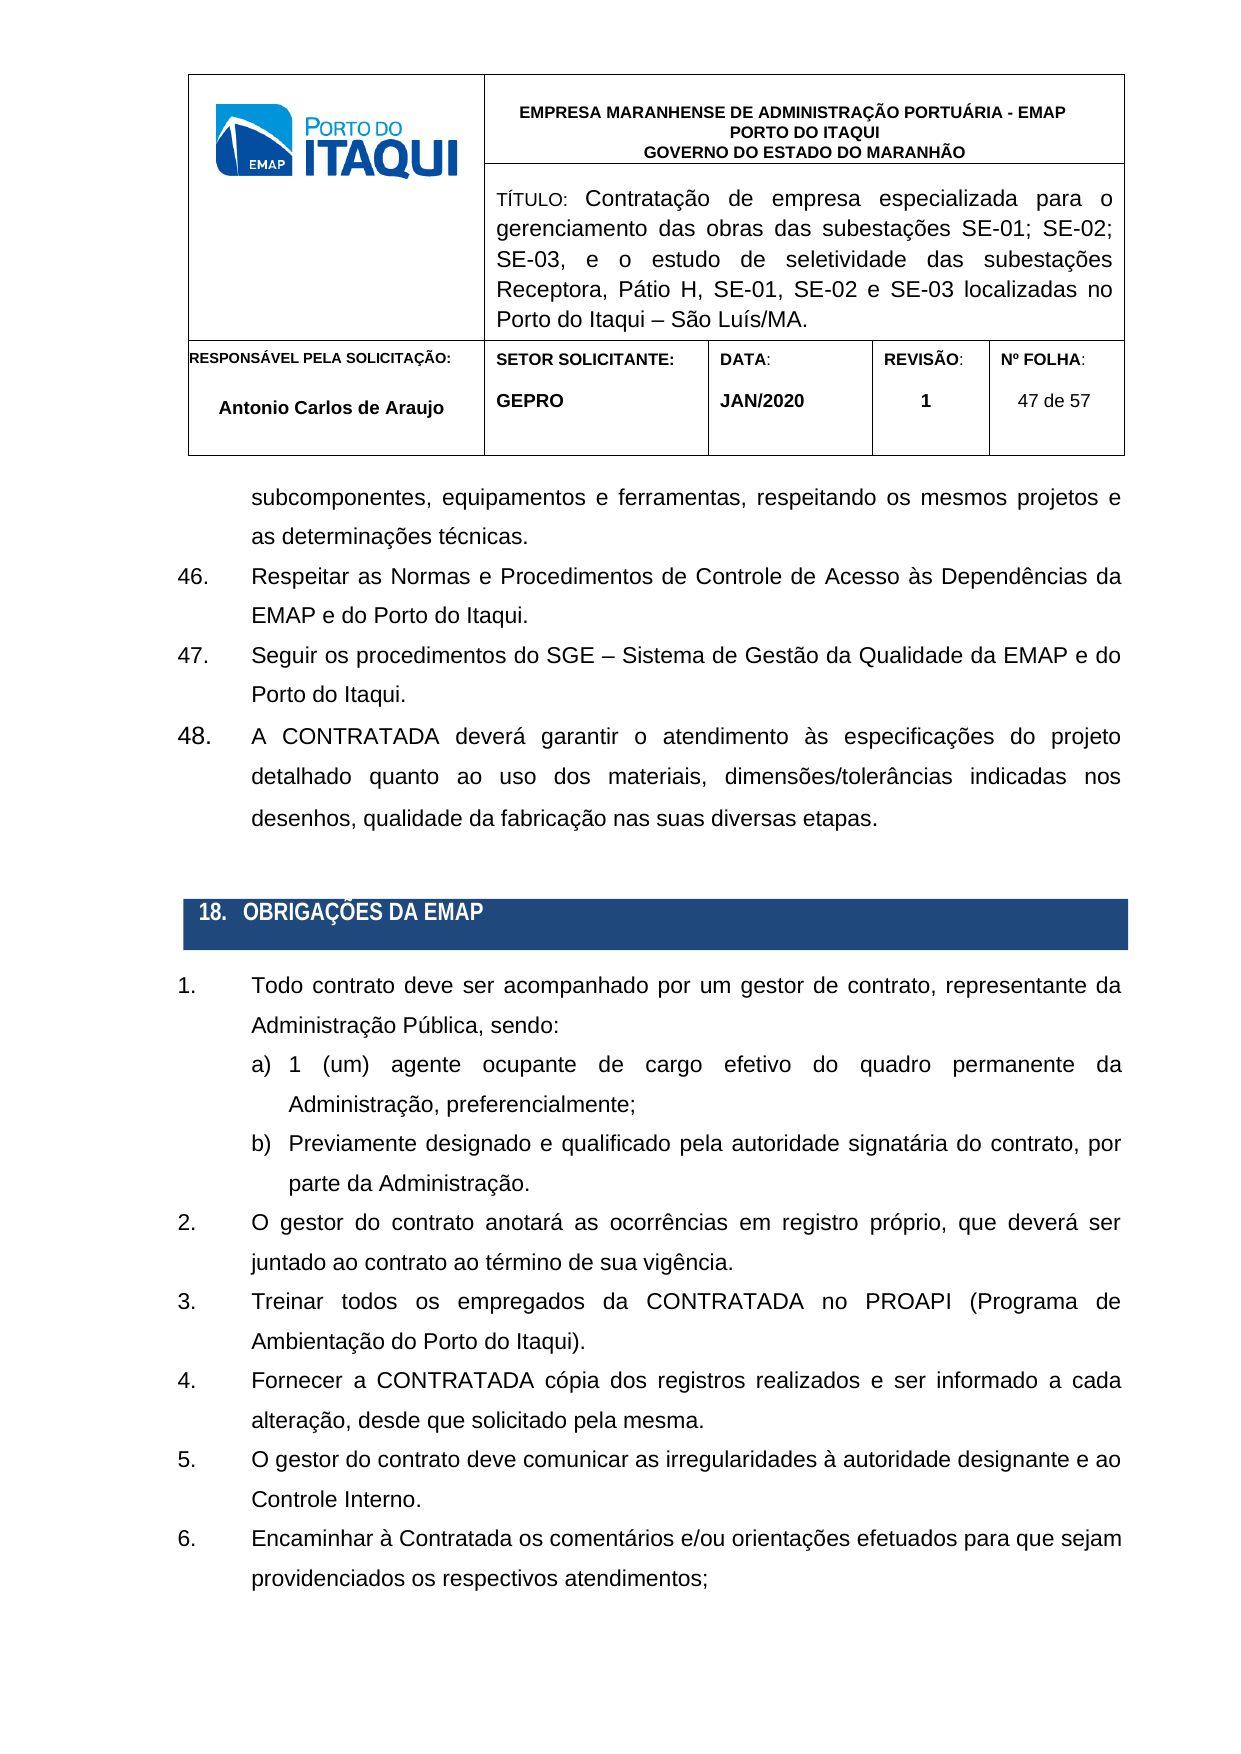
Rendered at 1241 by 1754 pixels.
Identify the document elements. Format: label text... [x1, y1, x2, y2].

list Fornecer a CONTRATADA cópia dos registros realizados e ser informado a cada alteração, desde que solicitado pela mesma. [177, 1367, 1122, 1433]
list Treinar todos os empregados da CONTRATADA no PROAPI (Programa de Ambientação do Porto do Itaqui). [177, 1288, 1122, 1354]
list 1 (um) agente ocupante de cargo efetivo do quadro permanente da Administração, preferencialmente; [251, 1051, 1122, 1117]
list O gestor do contrato anotará as ocorrências em registro próprio, que deverá ser juntado ao contrato ao término de sua vigência. [177, 1209, 1122, 1275]
list Todo contrato deve ser acompanhado por um gestor de contrato, representante da Administração Pública, sendo: [177, 972, 1122, 1038]
list Encaminhar à Contratada os comentários e/ou orientações efetuados para que sejam providenciados os respectivos atendimentos; [177, 1525, 1122, 1591]
list O gestor do contrato deve comunicar as irregularidades à autoridade designante e ao Controle Interno. [177, 1446, 1122, 1512]
list A CONTRATADA deverá garantir o atendimento às especificações do projeto detalhado quanto ao uso dos materiais, dimensões/tolerâncias indicadas nos desenhos, qualidade da fabricação nas suas diversas etapas. [177, 721, 1122, 832]
list Seguir os procedimentos do SGE – Sistema de Gestão da Qualidade da EMAP e do Porto do Itaqui. [177, 642, 1122, 708]
list Respeitar as Normas e Procedimentos de Controle de Acesso às Dependências da EMAP e do Porto do Itaqui. [177, 563, 1122, 629]
list Previamente designado e qualificado pela autoridade signatária do contrato, por parte da Administração. [251, 1130, 1122, 1196]
picture [208, 94, 464, 184]
